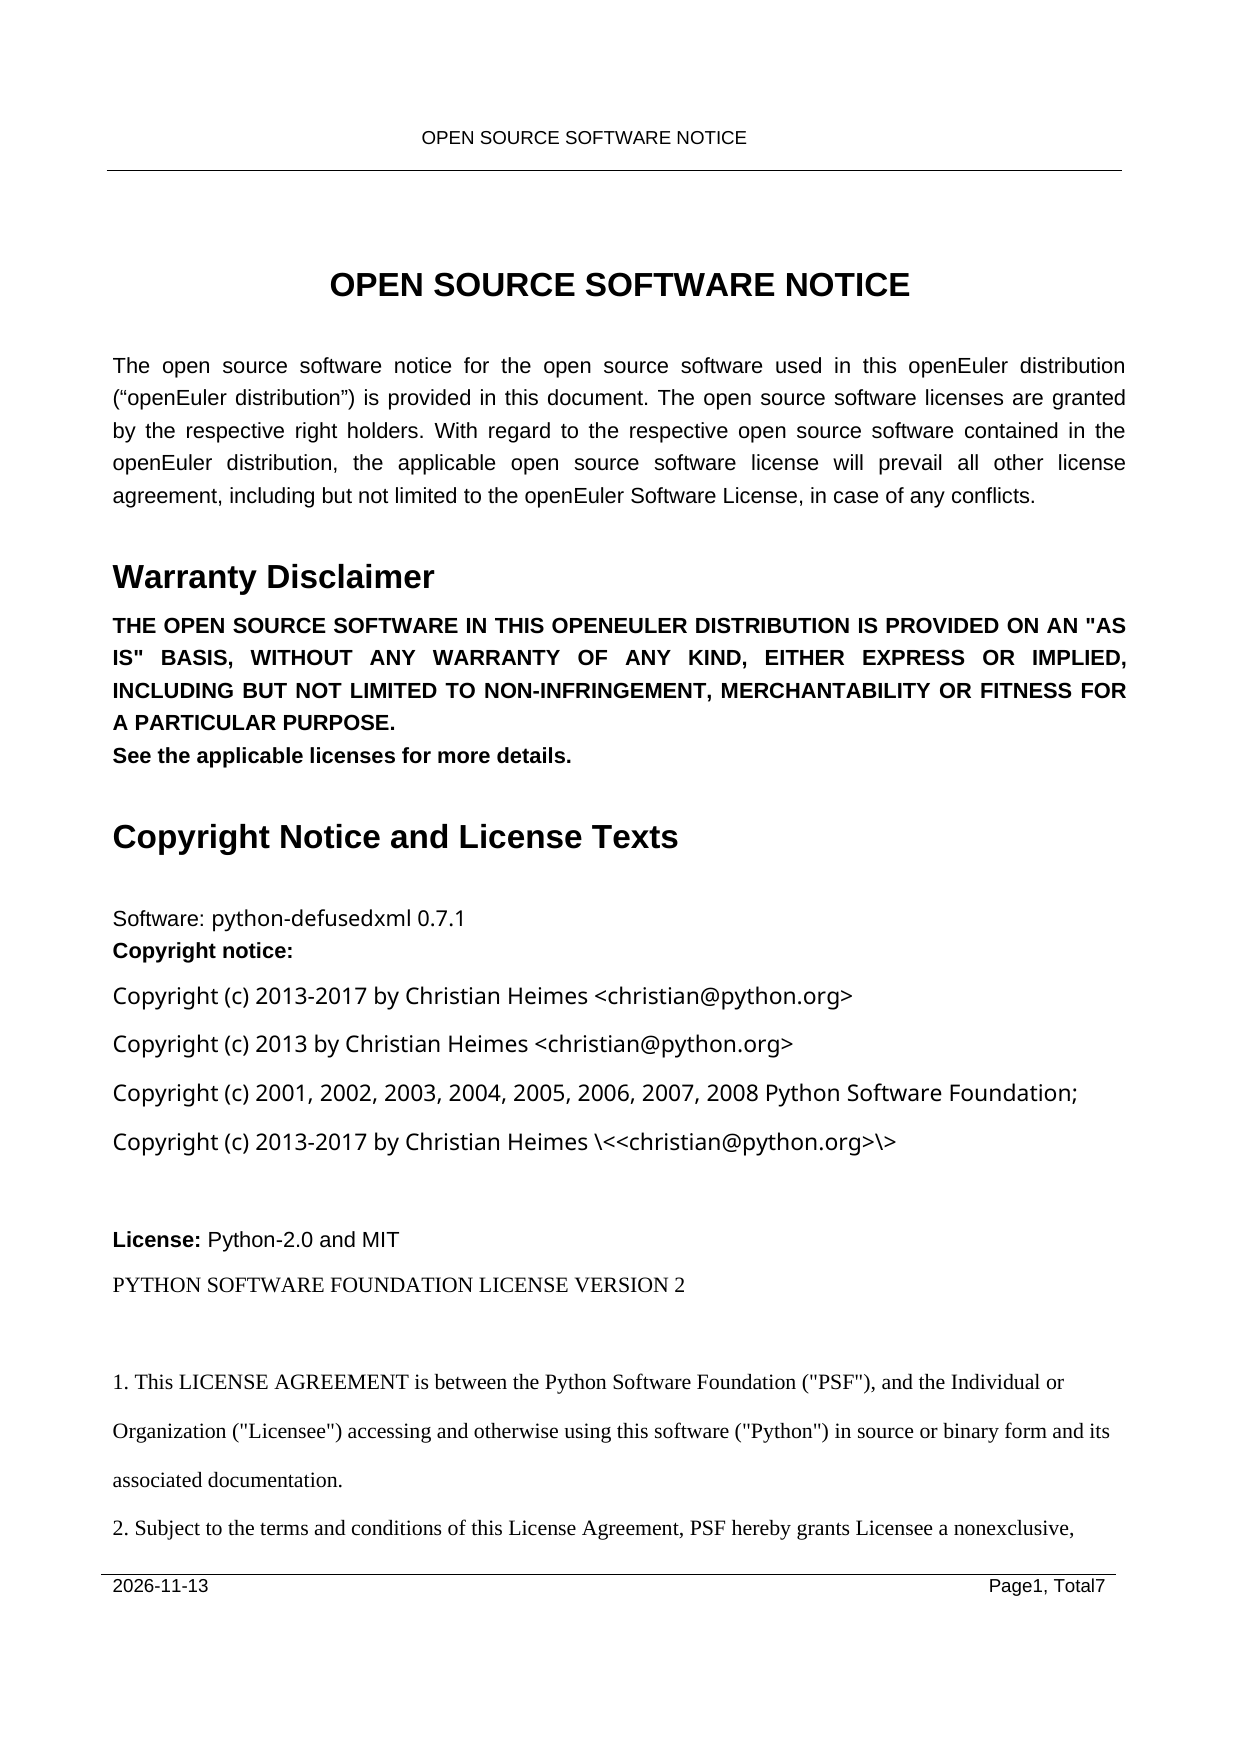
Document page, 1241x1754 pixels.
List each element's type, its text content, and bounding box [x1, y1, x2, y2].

text Warranty Disclaimer [112, 544, 1128, 609]
text Copyright (c) 2013-2017 by Christian Heimes <christian@python.org> Copyright (c) 2013 by Christian Heimes <christian@python.org> Copyright (c) 2001, 2002, 2003, 2004, 2005, 2006, 2007, 2008 Python Software Foundation; Copyright (c) 2013-2017 by Christian Heimes \<<christian@python.org>\> [112, 979, 1128, 1207]
text License: Python-2.0 and MIT [112, 1223, 1128, 1255]
text The open source software notice for the open source software used in this openEuler distribution (“openEuler distribution”) is provided in this document. The open source software licenses are granted by the respective right holders. With regard to the respective open source software contained in the openEuler distribution, the applicable open source software license will prevail all other license agreement, including but not limited to the openEuler Software License, in case of any conflicts. [112, 349, 1128, 511]
text Software: python-defusedxml 0.7.1 [112, 901, 1128, 934]
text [112, 1268, 1128, 1544]
text THE OPEN SOURCE SOFTWARE IN THIS OPENEULER DISTRIBUTION IS PROVIDED ON AN "AS IS" BASIS, WITHOUT ANY WARRANTY OF ANY KIND, EITHER EXPRESS OR IMPLIED, INCLUDING BUT NOT LIMITED TO NON-INFRINGEMENT, MERCHANTABILITY OR FITNESS FOR A PARTICULAR PURPOSE. See the applicable licenses for more details. [112, 609, 1128, 771]
text Copyright Notice and License Texts [112, 804, 1128, 869]
text Copyright notice: [112, 934, 1128, 966]
text OPEN SOURCE SOFTWARE NOTICE [112, 251, 1128, 316]
